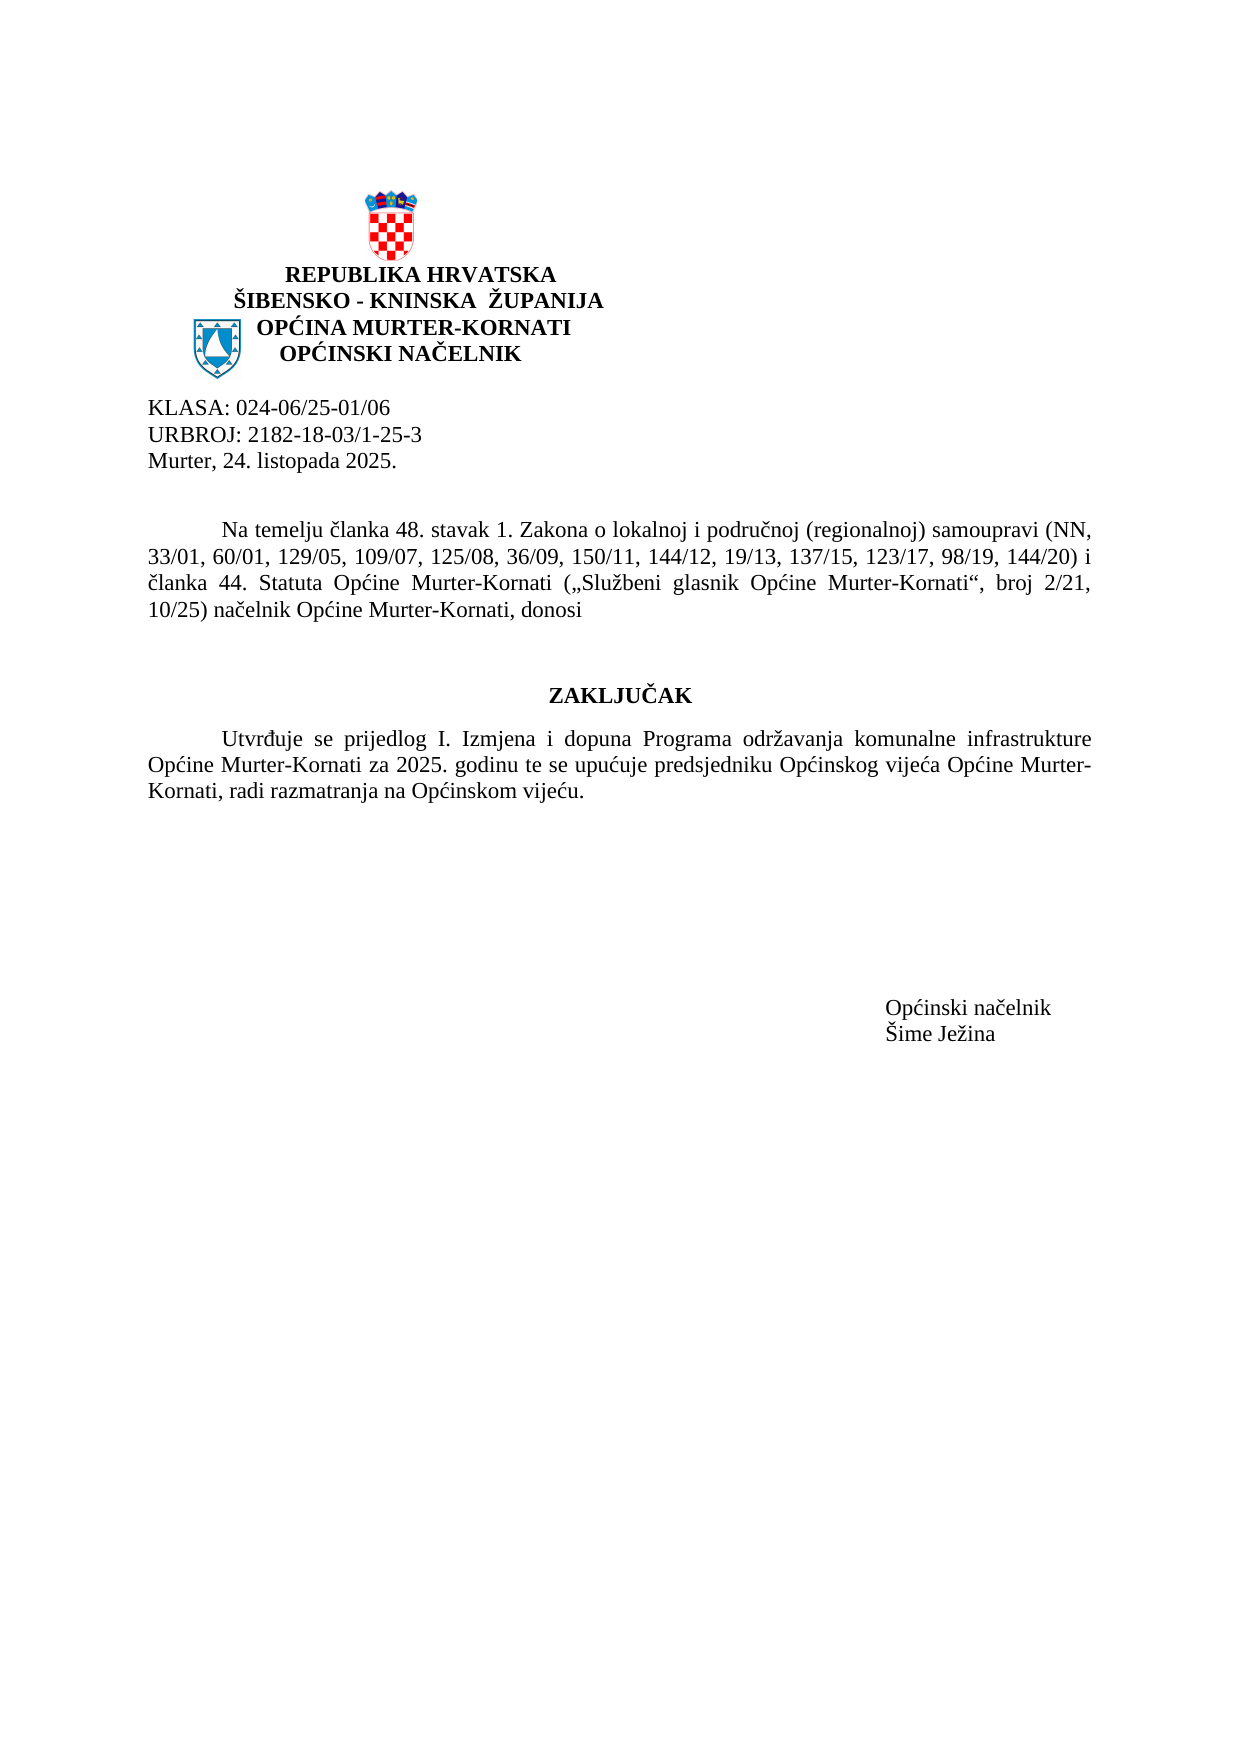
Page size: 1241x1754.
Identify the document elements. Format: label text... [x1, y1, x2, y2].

text Šime Ježina [148, 1021, 1093, 1047]
text Općinski načelnik [148, 994, 1093, 1021]
text ZAKLJUČAK [148, 682, 1093, 708]
text Murter, 24. listopada 2025. [148, 447, 1093, 473]
text Utvrđuje se prijedlog I. Izmjena i dopuna Programa održavanja komunalne infrastrukture Općine Murter-Kornati za 2025. godinu te se upućuje predsjedniku Općinskog vijeća Općine Murter-Kornati, radi razmatranja na Općinskom vijeću. [148, 725, 1093, 804]
text Na temelju članka 48. stavak 1. Zakona o lokalnoj i područnoj (regionalnoj) samoupravi (NN, 33/01, 60/01, 129/05, 109/07, 125/08, 36/09, 150/11, 144/12, 19/13, 137/15, 123/17, 98/19, 144/20) i članka 44. Statuta Općine Murter-Kornati („Službeni glasnik Općine Murter-Kornati“, broj 2/21, 10/25) načelnik Općine Murter-Kornati, donosi [148, 517, 1093, 622]
text REPUBLIKA HRVATSKA [148, 261, 1093, 287]
text ŠIBENSKO - KNINSKA ŽUPANIJA [148, 287, 1093, 314]
text KLASA: 024-06/25-01/06 [148, 394, 1093, 421]
picture [364, 190, 418, 261]
text OPĆINSKI NAČELNIK [148, 340, 1093, 366]
text URBROJ: 2182-18-03/1-25-3 [148, 421, 1093, 447]
text OPĆINA MURTER-KORNATI [148, 314, 1093, 340]
